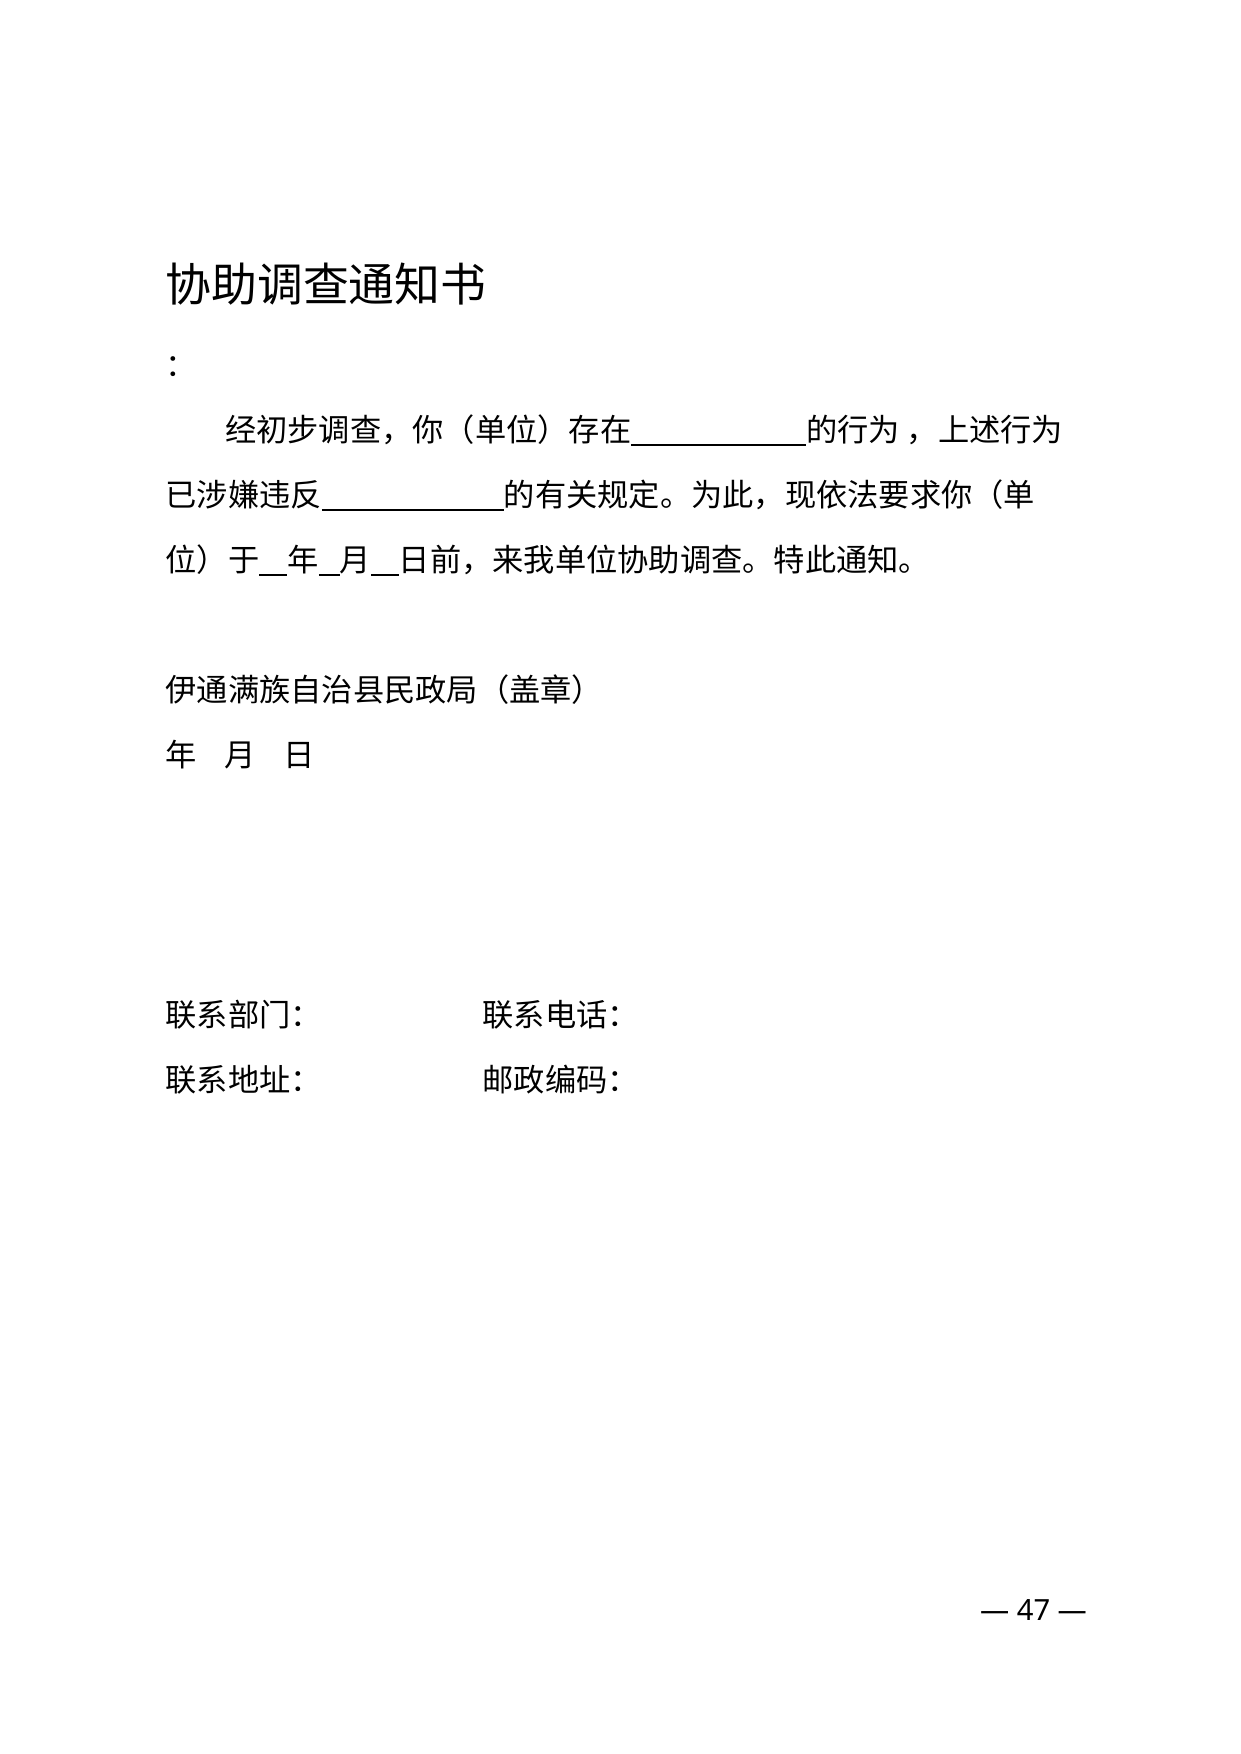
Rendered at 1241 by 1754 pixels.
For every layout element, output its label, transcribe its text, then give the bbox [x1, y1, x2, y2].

text 联系地址： 邮政编码： [165, 1045, 1087, 1110]
text ： [165, 330, 1087, 395]
text 经初步调查，你（单位）存在 的行为 ，上述行为已涉嫌违反 的有关规定。为此，现依法要求你（单位）于 年 月 日前，来我单位协助调查。特此通知。 [165, 395, 1087, 590]
text 联系部门： 联系电话： [165, 980, 1087, 1045]
text 年 月 日 [165, 720, 1024, 785]
text 伊通满族自治县民政局（盖章） [165, 655, 1024, 720]
text 协助调查通知书 [165, 233, 1087, 330]
